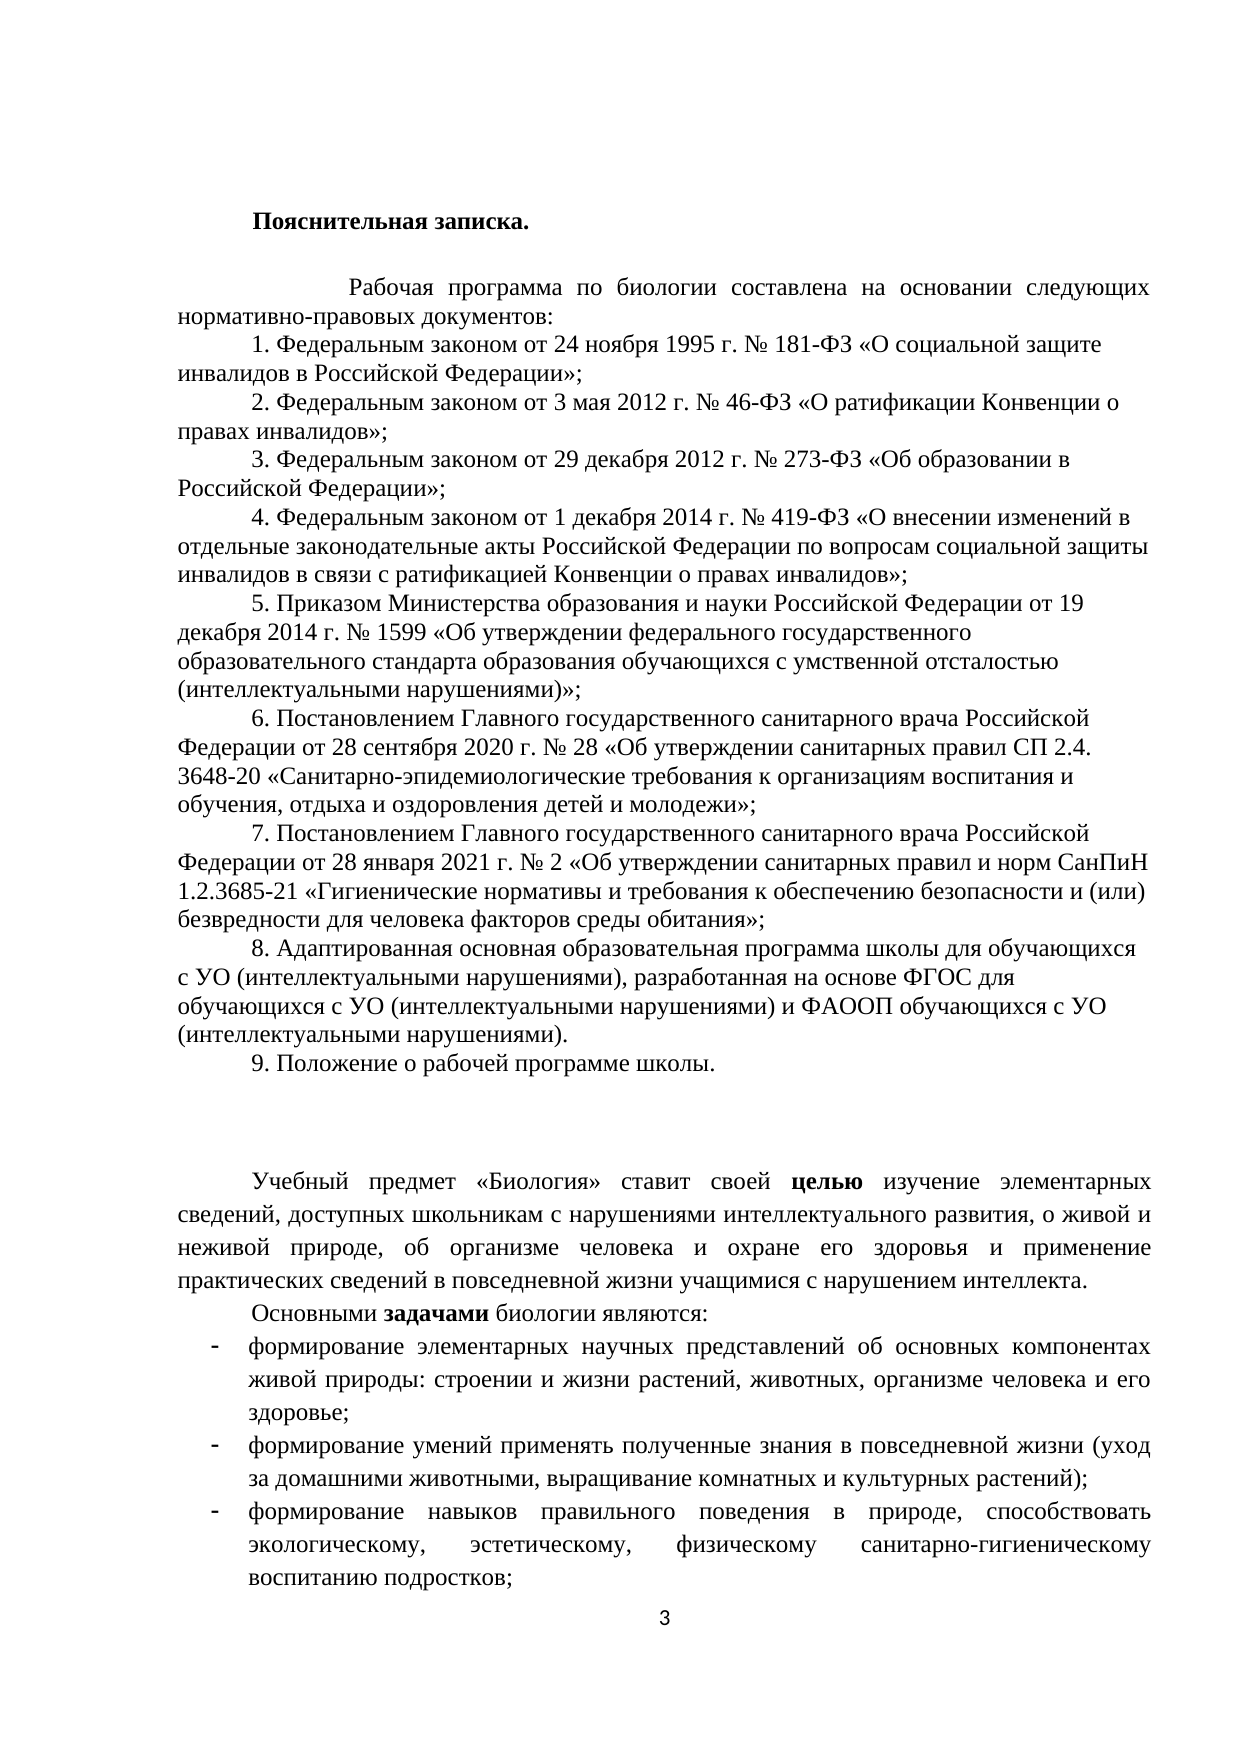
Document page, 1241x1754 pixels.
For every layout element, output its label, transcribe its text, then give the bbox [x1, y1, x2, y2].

text 9. Положение о рабочей программе школы. [177, 1048, 1152, 1077]
text 1. Федеральным законом от 24 ноября 1995 г. № 181-ФЗ «О социальной защите инвалидов в Российской Федерации»; [177, 329, 1152, 387]
text 6. Постановлением Главного государственного санитарного врача Российской Федерации от 28 сентября 2020 г. № 28 «Об утверждении санитарных правил СП 2.4. 3648-20 «Санитарно-эпидемиологические требования к организациям воспитания и обучения, отдыха и оздоровления детей и молодежи»; [177, 703, 1152, 818]
text Основными задачами биологии являются: [177, 1298, 1152, 1327]
text 5. Приказом Министерства образования и науки Российской Федерации от 19 декабря 2014 г. № 1599 «Об утверждении федерального государственного образовательного стандарта образования обучающихся с умственной отсталостью (интеллектуальными нарушениями)»; [177, 588, 1152, 703]
text 4. Федеральным законом от 1 декабря 2014 г. № 419-ФЗ «О внесении изменений в отдельные законодательные акты Российской Федерации по вопросам социальной защиты инвалидов в связи с ратификацией Конвенции о правах инвалидов»; [177, 502, 1152, 588]
text 8. Адаптированная основная образовательная программа школы для обучающихся с УО (интеллектуальными нарушениями), разработанная на основе ФГОС для обучающихся с УО (интеллектуальными нарушениями) и ФАООП обучающихся с УО (интеллектуальными нарушениями). [177, 933, 1152, 1048]
list формирование навыков правильного поведения в природе, способствовать экологическому, эстетическому, физическому санитарно-гигиеническому воспитанию подростков; [211, 1496, 1152, 1591]
text Рабочая программа по биологии составлена на основании следующих нормативно-правовых документов: [177, 272, 1152, 329]
list Пояснительная записка. [252, 206, 1152, 235]
list формирование умений применять полученные знания в повседневной жизни (уход за домашними животными, выращивание комнатных и культурных растений); [211, 1430, 1152, 1492]
list формирование элементарных научных представлений об основных компонентах живой природы: строении и жизни растений, животных, организме человека и его здоровье; [211, 1331, 1152, 1426]
text 7. Постановлением Главного государственного санитарного врача Российской Федерации от 28 января 2021 г. № 2 «Об утверждении санитарных правил и норм СанПиН 1.2.3685-21 «Гигиенические нормативы и требования к обеспечению безопасности и (или) безвредности для человека факторов среды обитания»; [177, 818, 1152, 933]
list Учебный предмет «Биология» ставит своей целью изучение элементарных сведений, доступных школьникам с нарушениями интеллектуального развития, о живой и неживой природе, об организме человека и охране его здоровья и применение практических сведений в повседневной жизни учащимися с нарушением интеллекта. [177, 1166, 1152, 1294]
text 3. Федеральным законом от 29 декабря 2012 г. № 273-ФЗ «Об образовании в Российской Федерации»; [177, 444, 1152, 502]
text 2. Федеральным законом от 3 мая 2012 г. № 46-ФЗ «О ратификации Конвенции о правах инвалидов»; [177, 387, 1152, 444]
